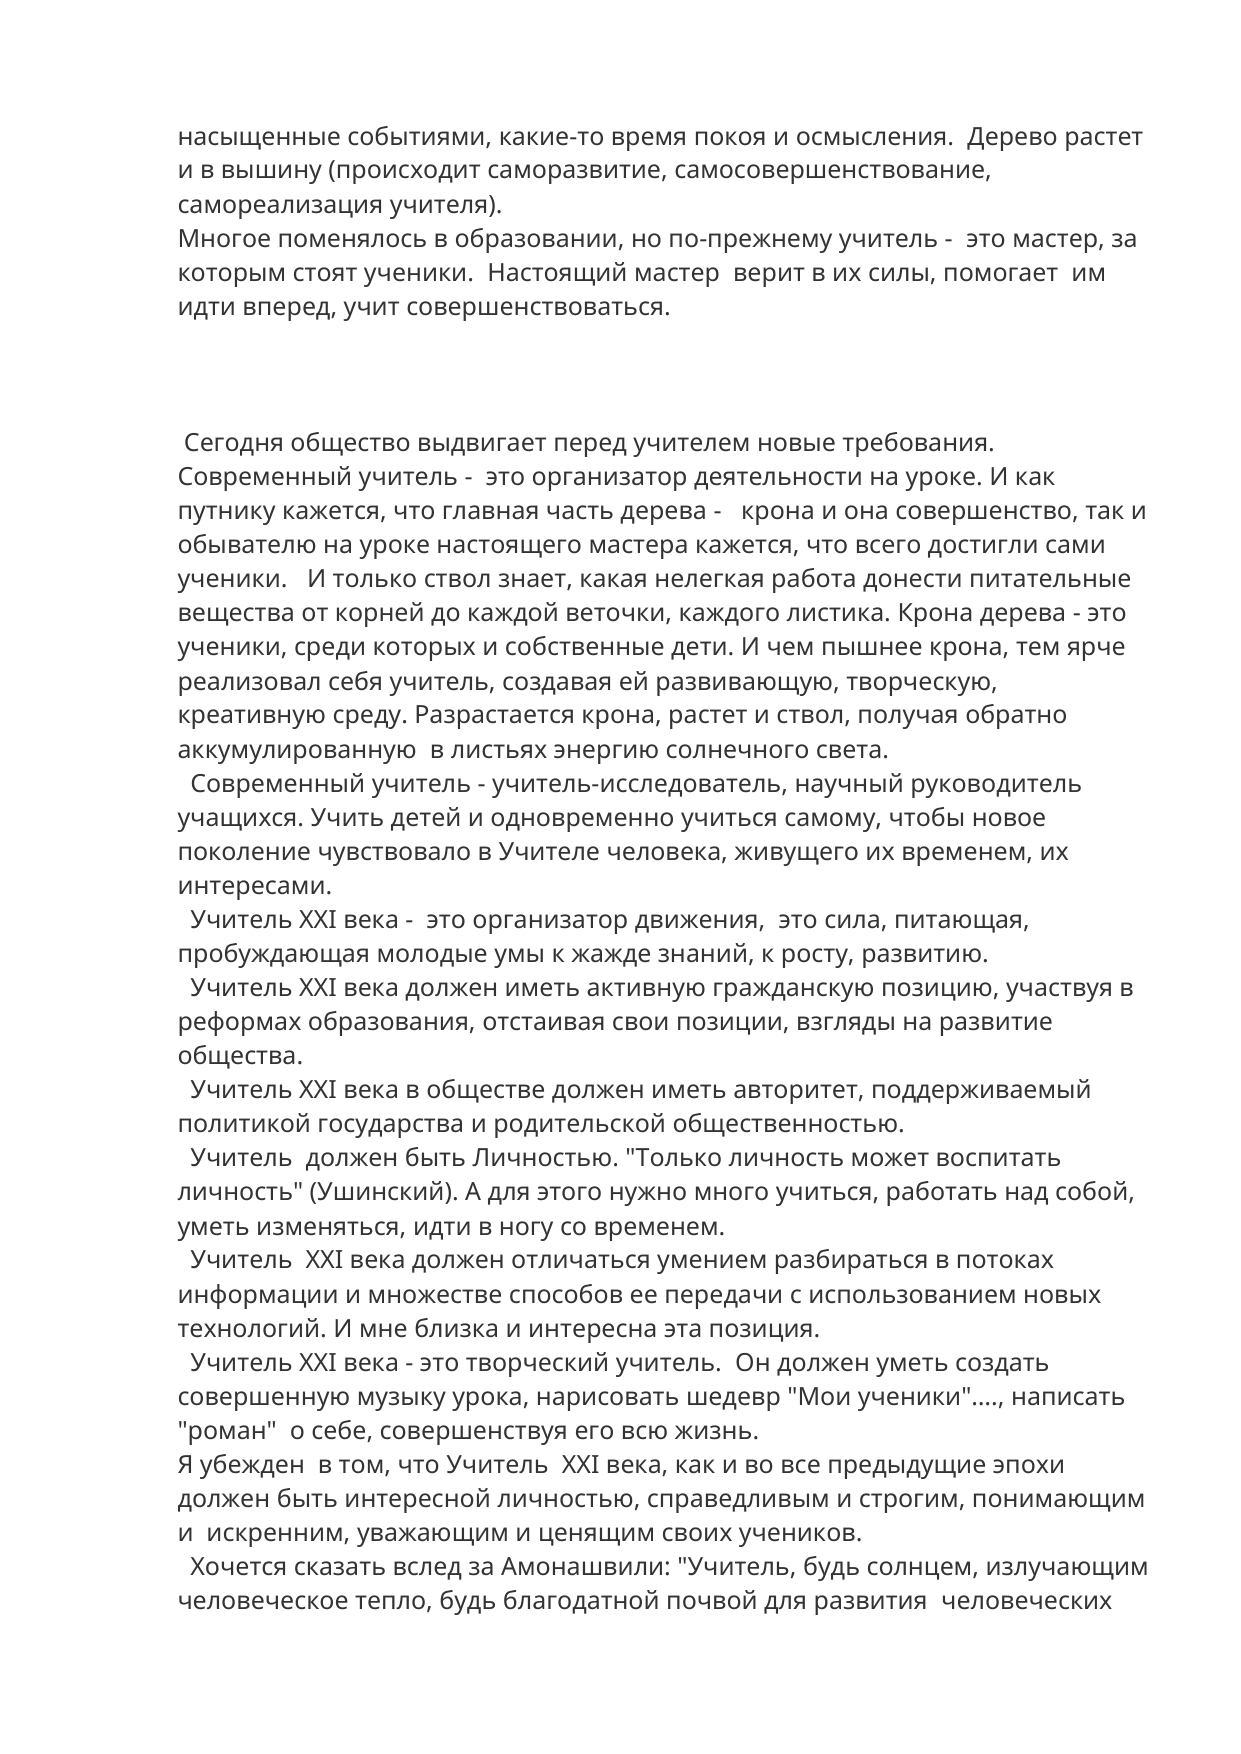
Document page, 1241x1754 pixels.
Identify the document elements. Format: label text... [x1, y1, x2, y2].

text Многое поменялось в образовании, но по-прежнему учитель - это мастер, за которым стоят ученики. Настоящий мастер верит в их силы, помогает им идти вперед, учит совершенствоваться. [177, 220, 1152, 322]
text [177, 1549, 1152, 1617]
text Учитель XXI века - это организатор движения, это сила, питающая, пробуждающая молодые умы к жажде знаний, к росту, развитию. [177, 902, 1152, 970]
text Учитель XXI века должен отличаться умением разбираться в потоках информации и множестве способов ее передачи с использованием новых технологий. И мне близка и интересна эта позиция. [177, 1242, 1152, 1344]
text Учитель XXI века - это творческий учитель. Он должен уметь создать совершенную музыку урока, нарисовать шедевр "Мои ученики"…., написать "роман" о себе, совершенствуя его всю жизнь. [177, 1344, 1152, 1447]
text Современный учитель - это организатор деятельности на уроке. И как путнику кажется, что главная часть дерева - крона и она совершенство, так и обывателю на уроке настоящего мастера кажется, что всего достигли сами ученики. И только ствол знает, какая нелегкая работа донести питательные вещества от корней до каждой веточки, каждого листика. Крона дерева - это ученики, среди которых и собственные дети. И чем пышнее крона, тем ярче реализовал себя учитель, создавая ей развивающую, творческую, креативную среду. Разрастается крона, растет и ствол, получая обратно аккумулированную в листьях энергию солнечного света. [177, 459, 1152, 765]
text Учитель XXI века в обществе должен иметь авторитет, поддерживаемый политикой государства и родительской общественностью. [177, 1072, 1152, 1140]
text Сегодня общество выдвигает перед учителем новые требования. [177, 425, 1152, 459]
text Современный учитель - учитель-исследователь, научный руководитель учащихся. Учить детей и одновременно учиться самому, чтобы новое поколение чувствовало в Учителе человека, живущего их временем, их интересами. [177, 765, 1152, 902]
text Учитель должен быть Личностью. "Только личность может воспитать личность" (Ушинский). А для этого нужно много учиться, работать над собой, уметь изменяться, идти в ногу со временем. [177, 1140, 1152, 1242]
text Я убежден в том, что Учитель XXI века, как и во все предыдущие эпохи должен быть интересной личностью, справедливым и строгим, понимающим и искренним, уважающим и ценящим своих учеников. [177, 1447, 1152, 1549]
text Учитель XXI века должен иметь активную гражданскую позицию, участвуя в реформах образования, отстаивая свои позиции, взгляды на развитие общества. [177, 970, 1152, 1072]
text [177, 118, 1152, 220]
